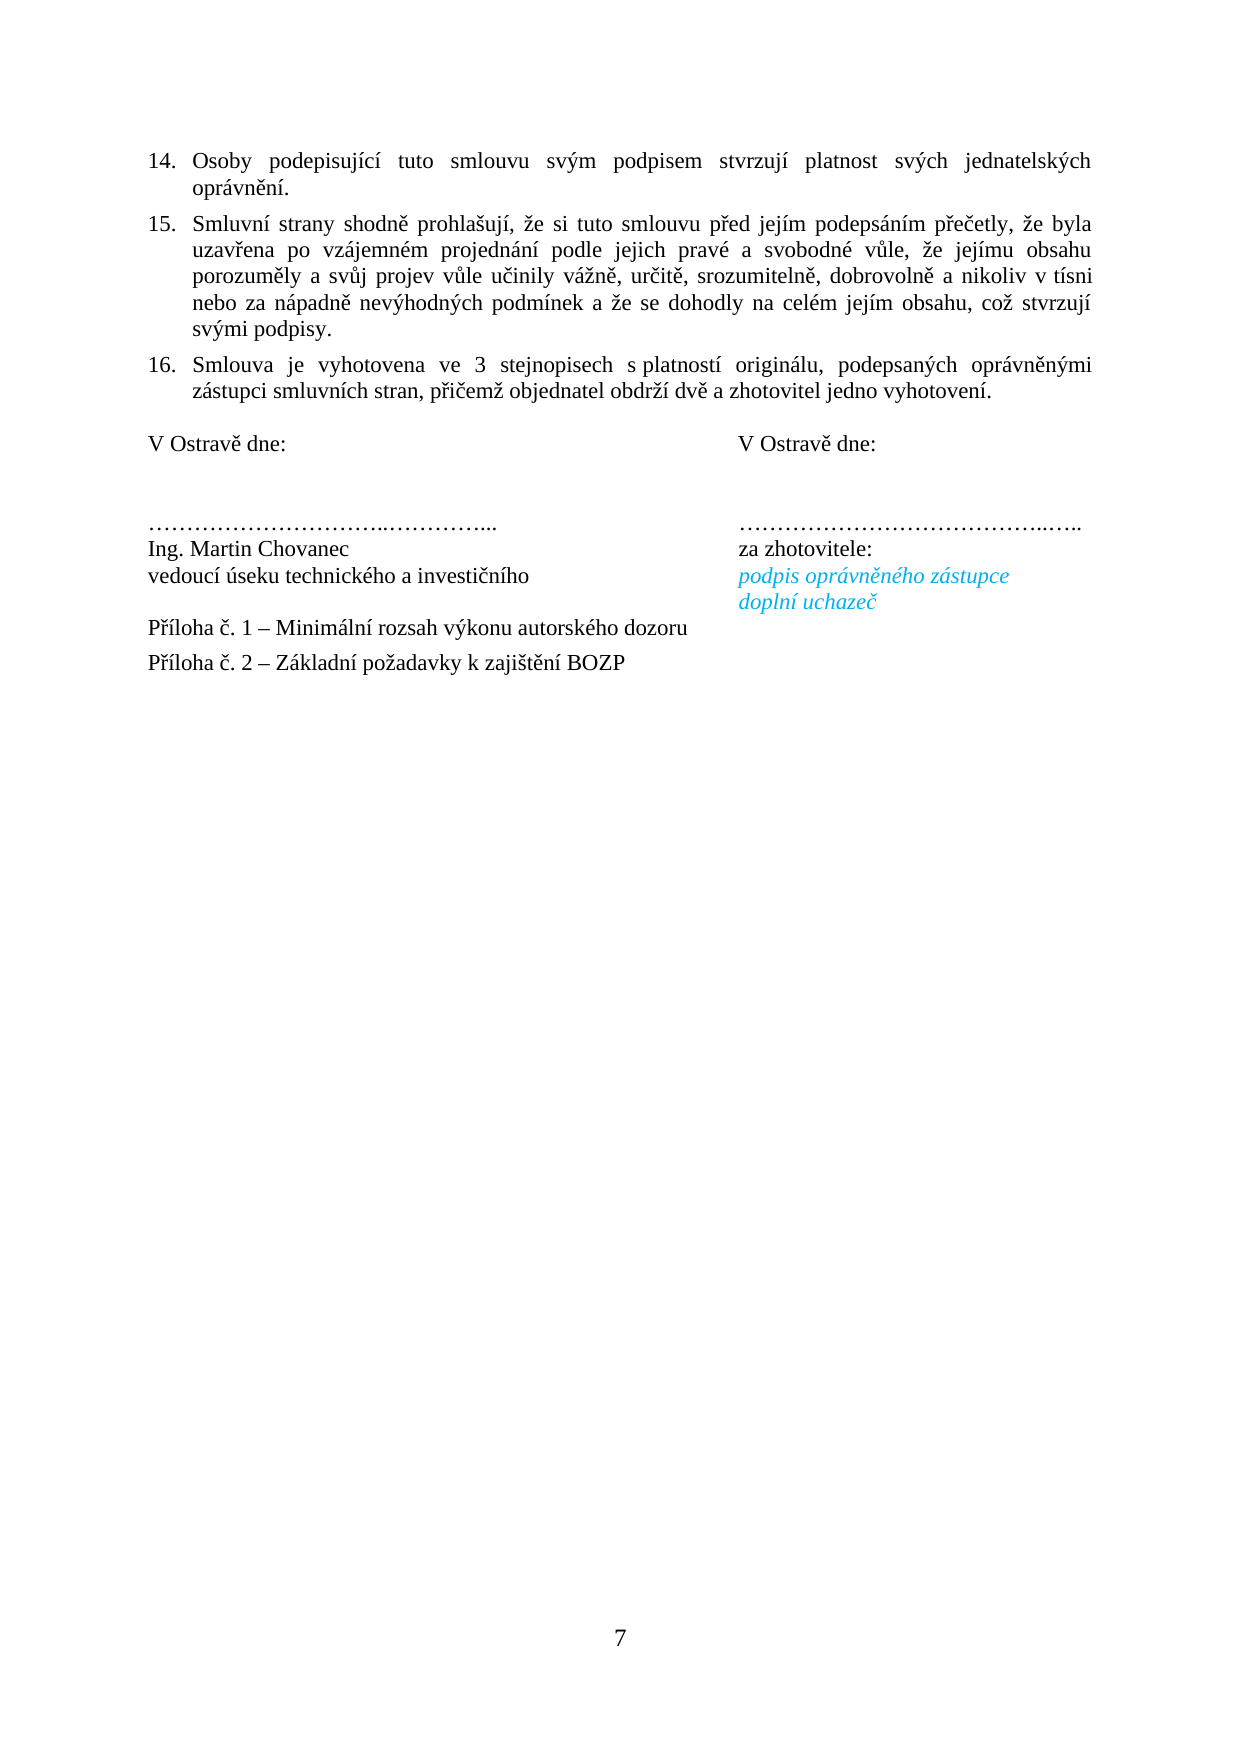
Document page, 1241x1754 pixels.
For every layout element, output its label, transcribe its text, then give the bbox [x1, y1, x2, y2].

list Smlouva je vyhotovena ve 3 stejnopisech s platností originálu, podepsaných oprávněnými zástupci smluvních stran, přičemž objednatel obdrží dvě a zhotovitel jedno vyhotovení. [148, 351, 1093, 403]
text Ing. Martin Chovanec za zhotovitele: [148, 535, 1093, 562]
list Smluvní strany shodně prohlašují, že si tuto smlouvu před jejím podepsáním přečetly, že byla uzavřena po vzájemném projednání podle jejich pravé a svobodné vůle, že jejímu obsahu porozuměly a svůj projev vůle učinily vážně, určitě, srozumitelně, dobrovolně a nikoliv v tísni nebo za nápadně nevýhodných podmínek a že se dohodly na celém jejím obsahu, což stvrzují svými podpisy. [148, 210, 1093, 341]
text Příloha č. 2 – Základní požadavky k zajištění BOZP [148, 648, 1121, 675]
text vedoucí úseku technického a investičního podpis oprávněného zástupce [148, 562, 1093, 588]
text …………………………..…………... …………………………………..….. [148, 509, 1093, 535]
text Příloha č. 1 – Minimální rozsah výkonu autorského dozoru [148, 614, 1121, 641]
text doplní uchazeč [148, 588, 1093, 614]
text V Ostravě dne: V Ostravě dne: [148, 430, 1093, 456]
list Osoby podepisující tuto smlouvu svým podpisem stvrzují platnost svých jednatelských oprávnění. [148, 148, 1093, 200]
